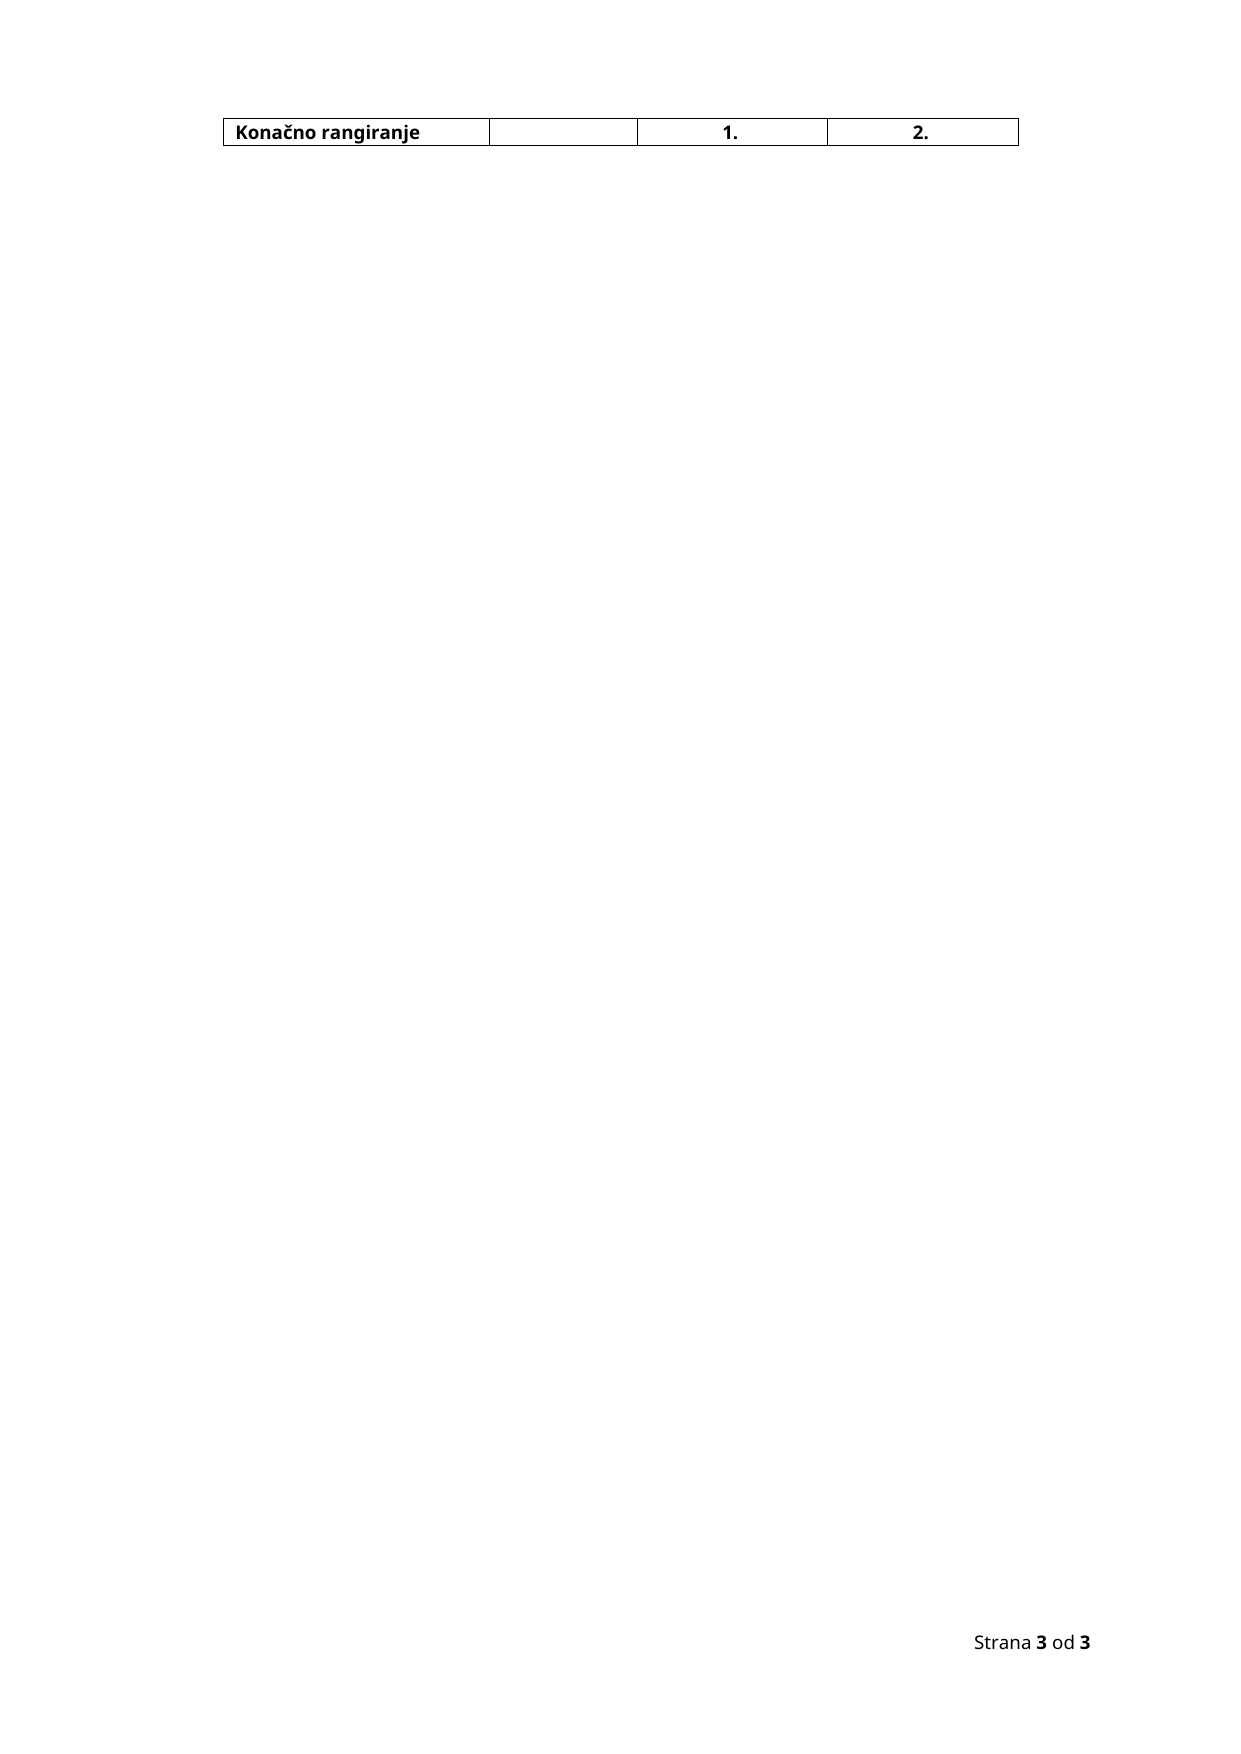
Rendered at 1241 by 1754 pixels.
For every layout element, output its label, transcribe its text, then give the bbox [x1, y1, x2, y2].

table_cell Konačno rangiranje [224, 119, 489, 145]
table_cell 1. [638, 119, 827, 145]
table_cell 2. [828, 119, 1018, 145]
